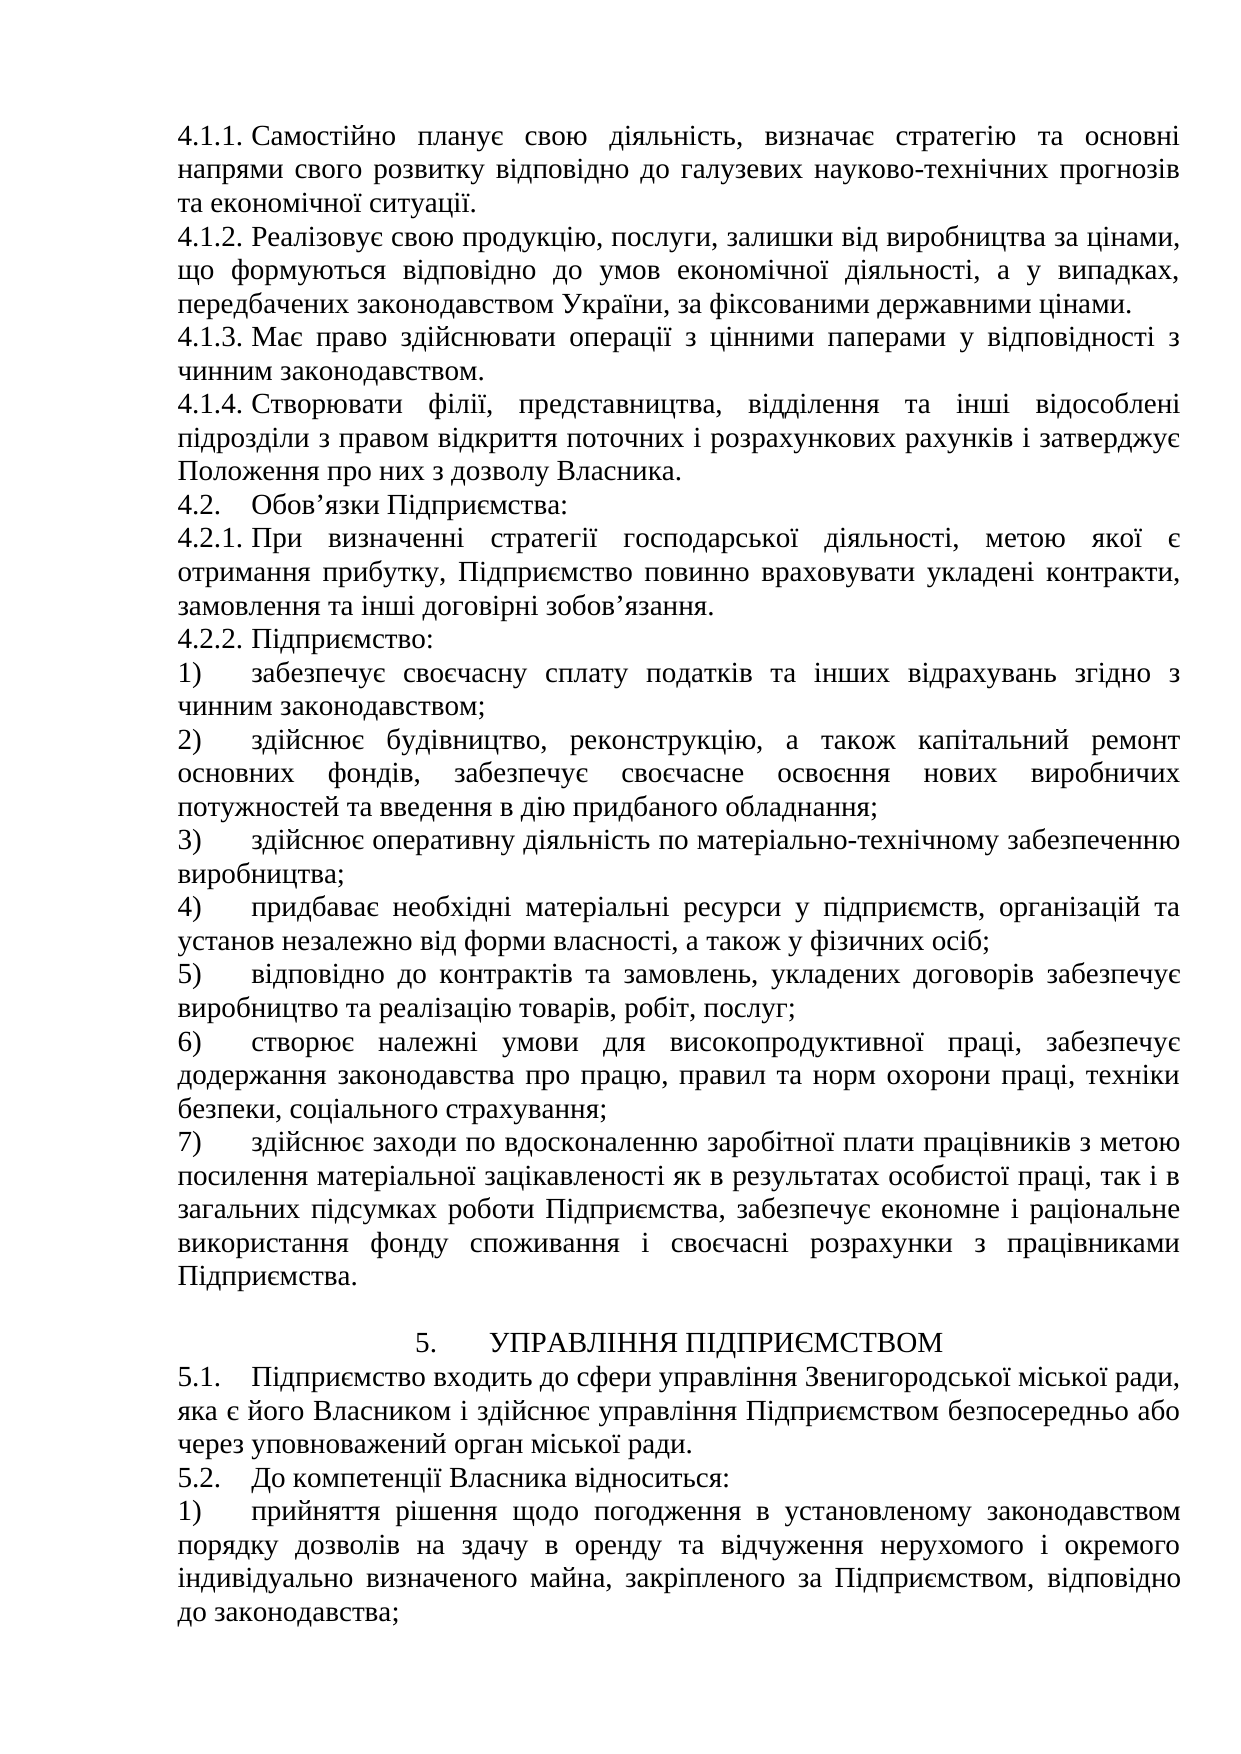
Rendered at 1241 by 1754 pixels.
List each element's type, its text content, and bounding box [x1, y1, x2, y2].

list здійснює заходи по вдосконаленню заробітної плати працівників з метою посилення матеріальної зацікавленості як в результатах особистої праці, так і в загальних підсумках роботи Підприємства, забезпечує економне і раціональне використання фонду споживання і своєчасні розрахунки з працівниками Підприємства. [177, 1124, 1181, 1292]
list Має право здійснювати операції з цінними паперами у відповідності з чинним законодавством. [177, 319, 1181, 386]
list здійснює оперативну діяльність по матеріально-технічному забезпеченню виробництва; [177, 822, 1181, 889]
list Підприємство: [177, 621, 1181, 655]
list відповідно до контрактів та замовлень, укладених договорів забезпечує виробництво та реалізацію товарів, робіт, послуг; [177, 957, 1181, 1024]
list Самостійно планує свою діяльність, визначає стратегію та основні напрями свого розвитку відповідно до галузевих науково-технічних прогнозів та економічної ситуації. [177, 118, 1181, 219]
list Створювати філії, представництва, відділення та інші відособлені підрозділи з правом відкриття поточних і розрахункових рахунків і затверджує Положення про них з дозволу Власника. [177, 386, 1181, 487]
list При визначенні стратегії господарської діяльності, метою якої є отримання прибутку, Підприємство повинно враховувати укладені контракти, замовлення та інші договірні зобов’язання. [177, 521, 1181, 621]
list придбаває необхідні матеріальні ресурси у підприємств, організацій та установ незалежно від форми власності, а також у фізичних осіб; [177, 889, 1181, 957]
list Реалізовує свою продукцію, послуги, залишки від виробництва за цінами, що формуються відповідно до умов економічної діяльності, а у випадках, передбачених законодавством України, за фіксованими державними цінами. [177, 219, 1181, 319]
list прийняття рішення щодо погодження в установленому законодавством порядку дозволів на здачу в оренду та відчуження нерухомого і окремого індивідуально визначеного майна, закріпленого за Підприємством, відповідно до законодавства; [177, 1493, 1181, 1627]
list створює належні умови для високопродуктивної праці, забезпечує додержання законодавства про працю, правил та норм охорони праці, техніки безпеки, соціального страхування; [177, 1024, 1181, 1124]
list До компетенції Власника відноситься: [177, 1460, 1181, 1493]
list здійснює будівництво, реконструкцію, а також капітальний ремонт основних фондів, забезпечує своєчасне освоєння нових виробничих потужностей та введення в дію придбаного обладнання; [177, 722, 1181, 822]
list Обов’язки Підприємства: [177, 487, 1181, 521]
list забезпечує своєчасну сплату податків та інших відрахувань згідно з чинним законодавством; [177, 655, 1181, 722]
list Підприємство входить до сфери управління Звенигородської міської ради, яка є його Власником і здійснює управління Підприємством безпосередньо або через уповноважений орган міської ради. [177, 1359, 1181, 1460]
list УПРАВЛІННЯ ПІДПРИЄМСТВОМ [177, 1326, 1181, 1359]
